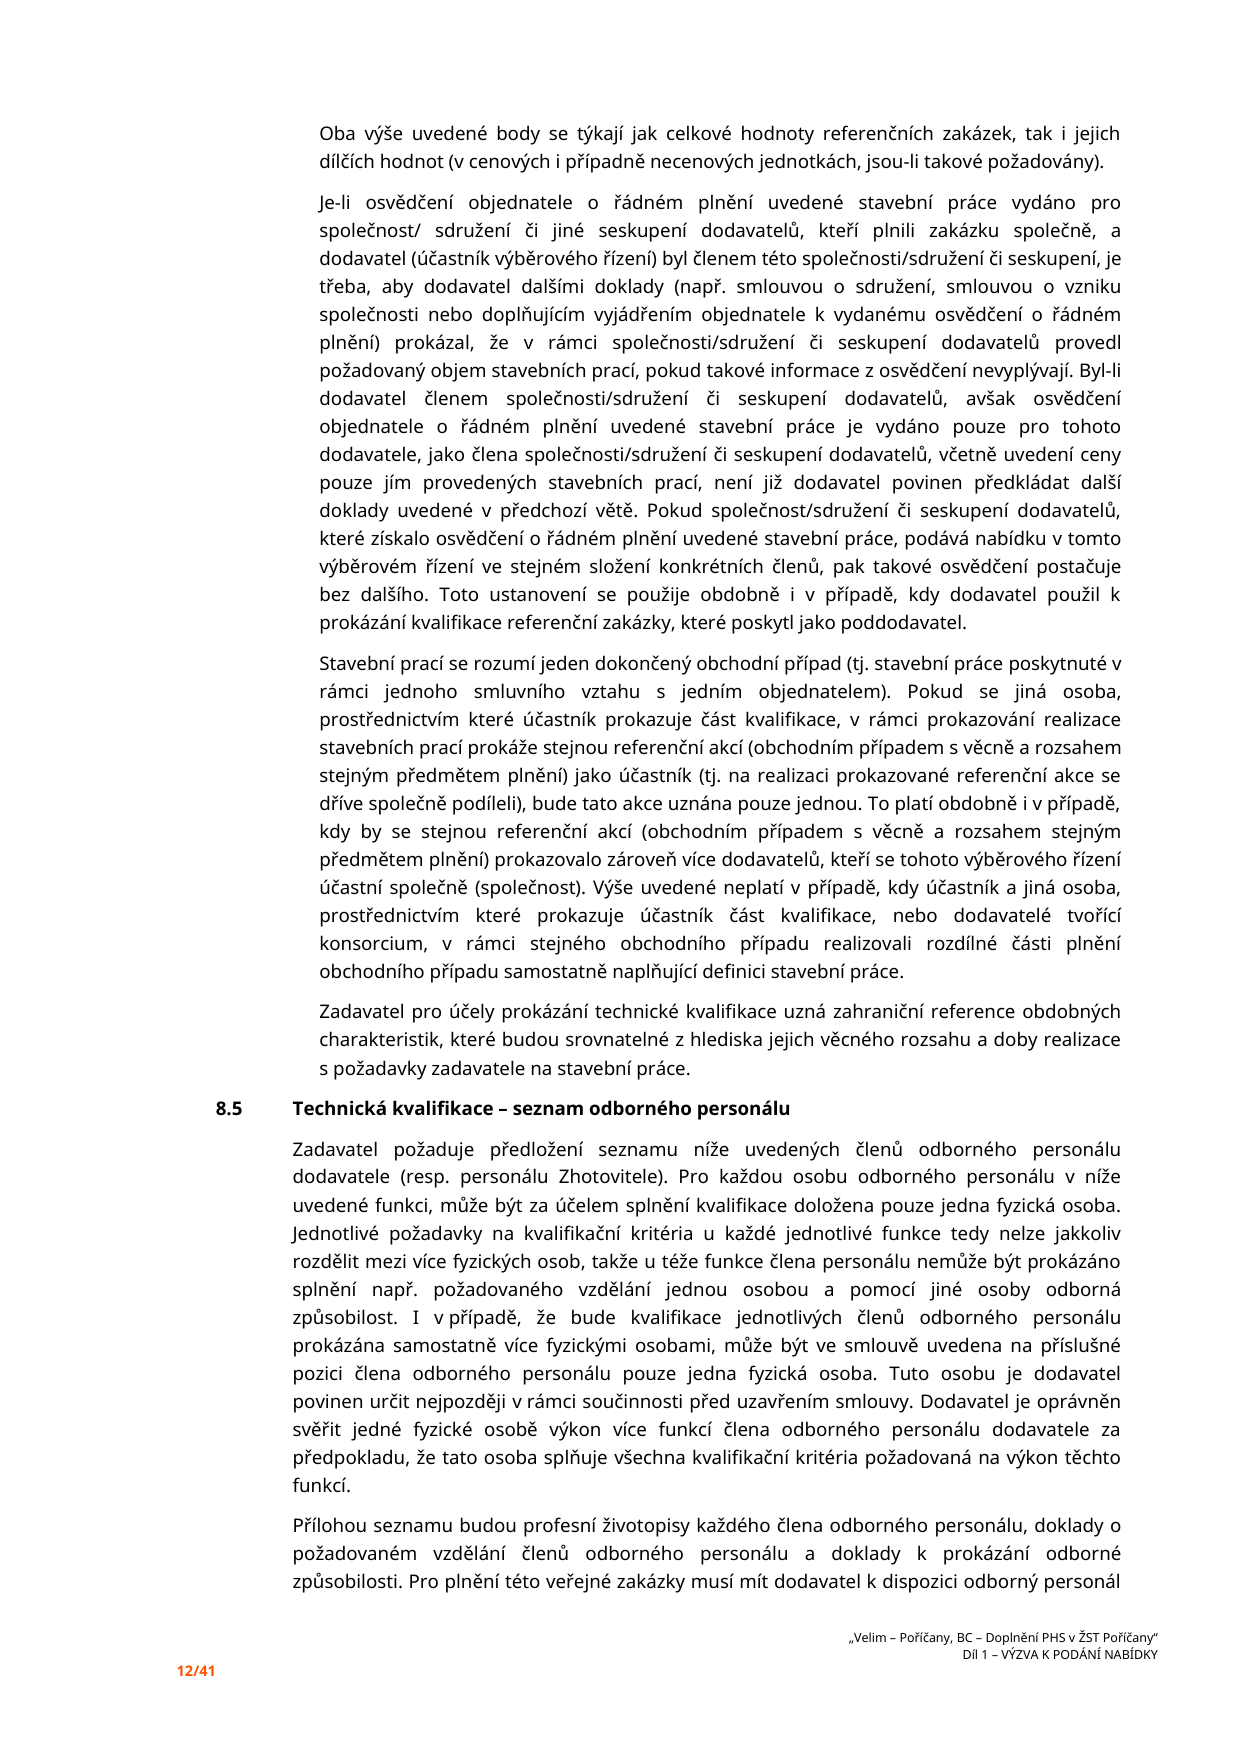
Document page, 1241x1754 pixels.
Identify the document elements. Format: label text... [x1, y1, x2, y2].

text Oba výše uvedené body se týkají jak celkové hodnoty referenčních zakázek, tak i jejich dílčích hodnot (v cenových i případně necenových jednotkách, jsou-li takové požadovány). [319, 121, 1122, 174]
text Zadavatel požaduje předložení seznamu níže uvedených členů odborného personálu dodavatele (resp. personálu Zhotovitele). Pro každou osobu odborného personálu v níže uvedené funkci, může být za účelem splnění kvalifikace doložena pouze jedna fyzická osoba. Jednotlivé požadavky na kvalifikační kritéria u každé jednotlivé funkce tedy nelze jakkoliv rozdělit mezi více fyzických osob, takže u téže funkce člena personálu nemůže být prokázáno splnění např. požadovaného vzdělání jednou osobou a pomocí jiné osoby odborná způsobilost. I v případě, že bude kvalifikace jednotlivých členů odborného personálu prokázána samostatně více fyzickými osobami, může být ve smlouvě uvedena na příslušné pozici člena odborného personálu pouze jedna fyzická osoba. Tuto osobu je dodavatel povinen určit nejpozději v rámci součinnosti před uzavřením smlouvy. Dodavatel je oprávněn svěřit jedné fyzické osobě výkon více funkcí člena odborného personálu dodavatele za předpokladu, že tato osoba splňuje všechna kvalifikační kritéria požadovaná na výkon těchto funkcí. [292, 1136, 1122, 1498]
text Je-li osvědčení objednatele o řádném plnění uvedené stavební práce vydáno pro společnost/ sdružení či jiné seskupení dodavatelů, kteří plnili zakázku společně, a dodavatel (účastník výběrového řízení) byl členem této společnosti/sdružení či seskupení, je třeba, aby dodavatel dalšími doklady (např. smlouvou o sdružení, smlouvou o vzniku společnosti nebo doplňujícím vyjádřením objednatele k vydanému osvědčení o řádném plnění) prokázal, že v rámci společnosti/sdružení či seskupení dodavatelů provedl požadovaný objem stavebních prací, pokud takové informace z osvědčení nevyplývají. Byl-li dodavatel členem společnosti/sdružení či seskupení dodavatelů, avšak osvědčení objednatele o řádném plnění uvedené stavební práce je vydáno pouze pro tohoto dodavatele, jako člena společnosti/sdružení či seskupení dodavatelů, včetně uvedení ceny pouze jím provedených stavebních prací, není již dodavatel povinen předkládat další doklady uvedené v předchozí větě. Pokud společnost/sdružení či seskupení dodavatelů, které získalo osvědčení o řádném plnění uvedené stavební práce, podává nabídku v tomto výběrovém řízení ve stejném složení konkrétních členů, pak takové osvědčení postačuje bez dalšího. Toto ustanovení se použije obdobně i v případě, kdy dodavatel použil k prokázání kvalifikace referenční zakázky, které poskytl jako poddodavatel. [319, 189, 1122, 635]
text Zadavatel pro účely prokázání technické kvalifikace uzná zahraniční reference obdobných charakteristik, které budou srovnatelné z hlediska jejich věcného rozsahu a doby realizace s požadavky zadavatele na stavební práce. [319, 999, 1122, 1080]
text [292, 1513, 1122, 1594]
text Technická kvalifikace – seznam odborného personálu [216, 1095, 1122, 1121]
text Stavební prací se rozumí jeden dokončený obchodní případ (tj. stavební práce poskytnuté v rámci jednoho smluvního vztahu s jedním objednatelem). Pokud se jiná osoba, prostřednictvím které účastník prokazuje část kvalifikace, v rámci prokazování realizace stavebních prací prokáže stejnou referenční akcí (obchodním případem s věcně a rozsahem stejným předmětem plnění) jako účastník (tj. na realizaci prokazované referenční akce se dříve společně podíleli), bude tato akce uznána pouze jednou. To platí obdobně i v případě, kdy by se stejnou referenční akcí (obchodním případem s věcně a rozsahem stejným předmětem plnění) prokazovalo zároveň více dodavatelů, kteří se tohoto výběrového řízení účastní společně (společnost). Výše uvedené neplatí v případě, kdy účastník a jiná osoba, prostřednictvím které prokazuje účastník část kvalifikace, nebo dodavatelé tvořící konsorcium, v rámci stejného obchodního případu realizovali rozdílné části plnění obchodního případu samostatně naplňující definici stavební práce. [319, 650, 1122, 984]
